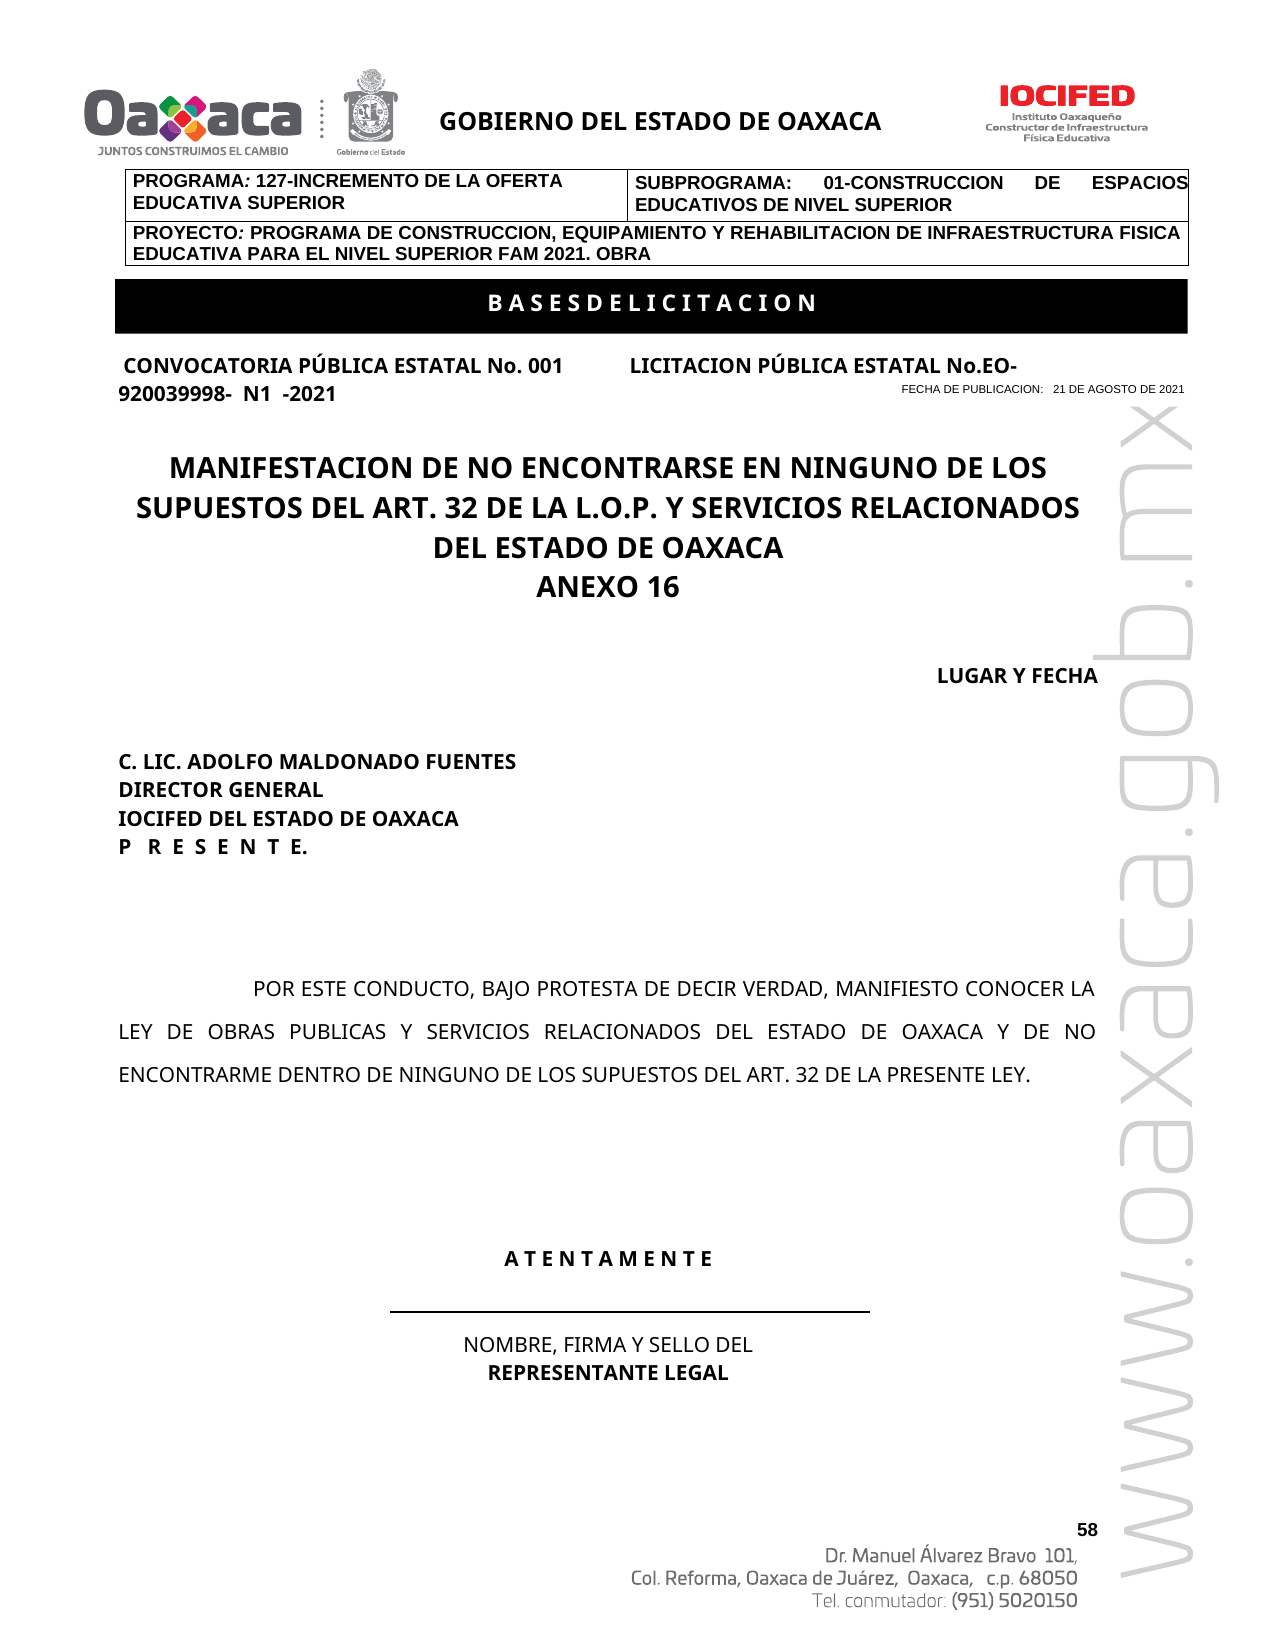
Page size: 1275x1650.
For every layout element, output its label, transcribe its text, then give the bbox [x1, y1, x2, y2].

text MANIFESTACION DE NO ENCONTRARSE EN NINGUNO DE LOS SUPUESTOS DEL ART. 32 DE LA L.O.P. Y SERVICIOS RELACIONADOS DEL ESTADO DE OAXACA [118, 448, 1098, 567]
text P R E S E N T E. [118, 832, 1098, 861]
text POR ESTE CONDUCTO, BAJO PROTESTA DE DECIR VERDAD, MANIFIESTO CONOCER LA LEY DE OBRAS PUBLICAS Y SERVICIOS RELACIONADOS DEL ESTADO DE OAXACA Y DE NO ENCONTRARME DENTRO DE NINGUNO DE LOS SUPUESTOS DEL ART. 32 DE LA PRESENTE LEY. [118, 974, 1098, 1088]
text DIRECTOR GENERAL [118, 775, 1098, 804]
text LUGAR Y FECHA [118, 662, 1098, 690]
text C. LIC. ADOLFO MALDONADO FUENTES [118, 747, 1098, 775]
subtitle A T E N T A M E N T E [118, 1244, 1098, 1273]
text REPRESENTANTE LEGAL [118, 1358, 1098, 1387]
text NOMBRE, FIRMA Y SELLO DEL [118, 1330, 1098, 1358]
text IOCIFED DEL ESTADO DE OAXACA [118, 804, 1098, 832]
text ANEXO 16 [118, 567, 1098, 606]
